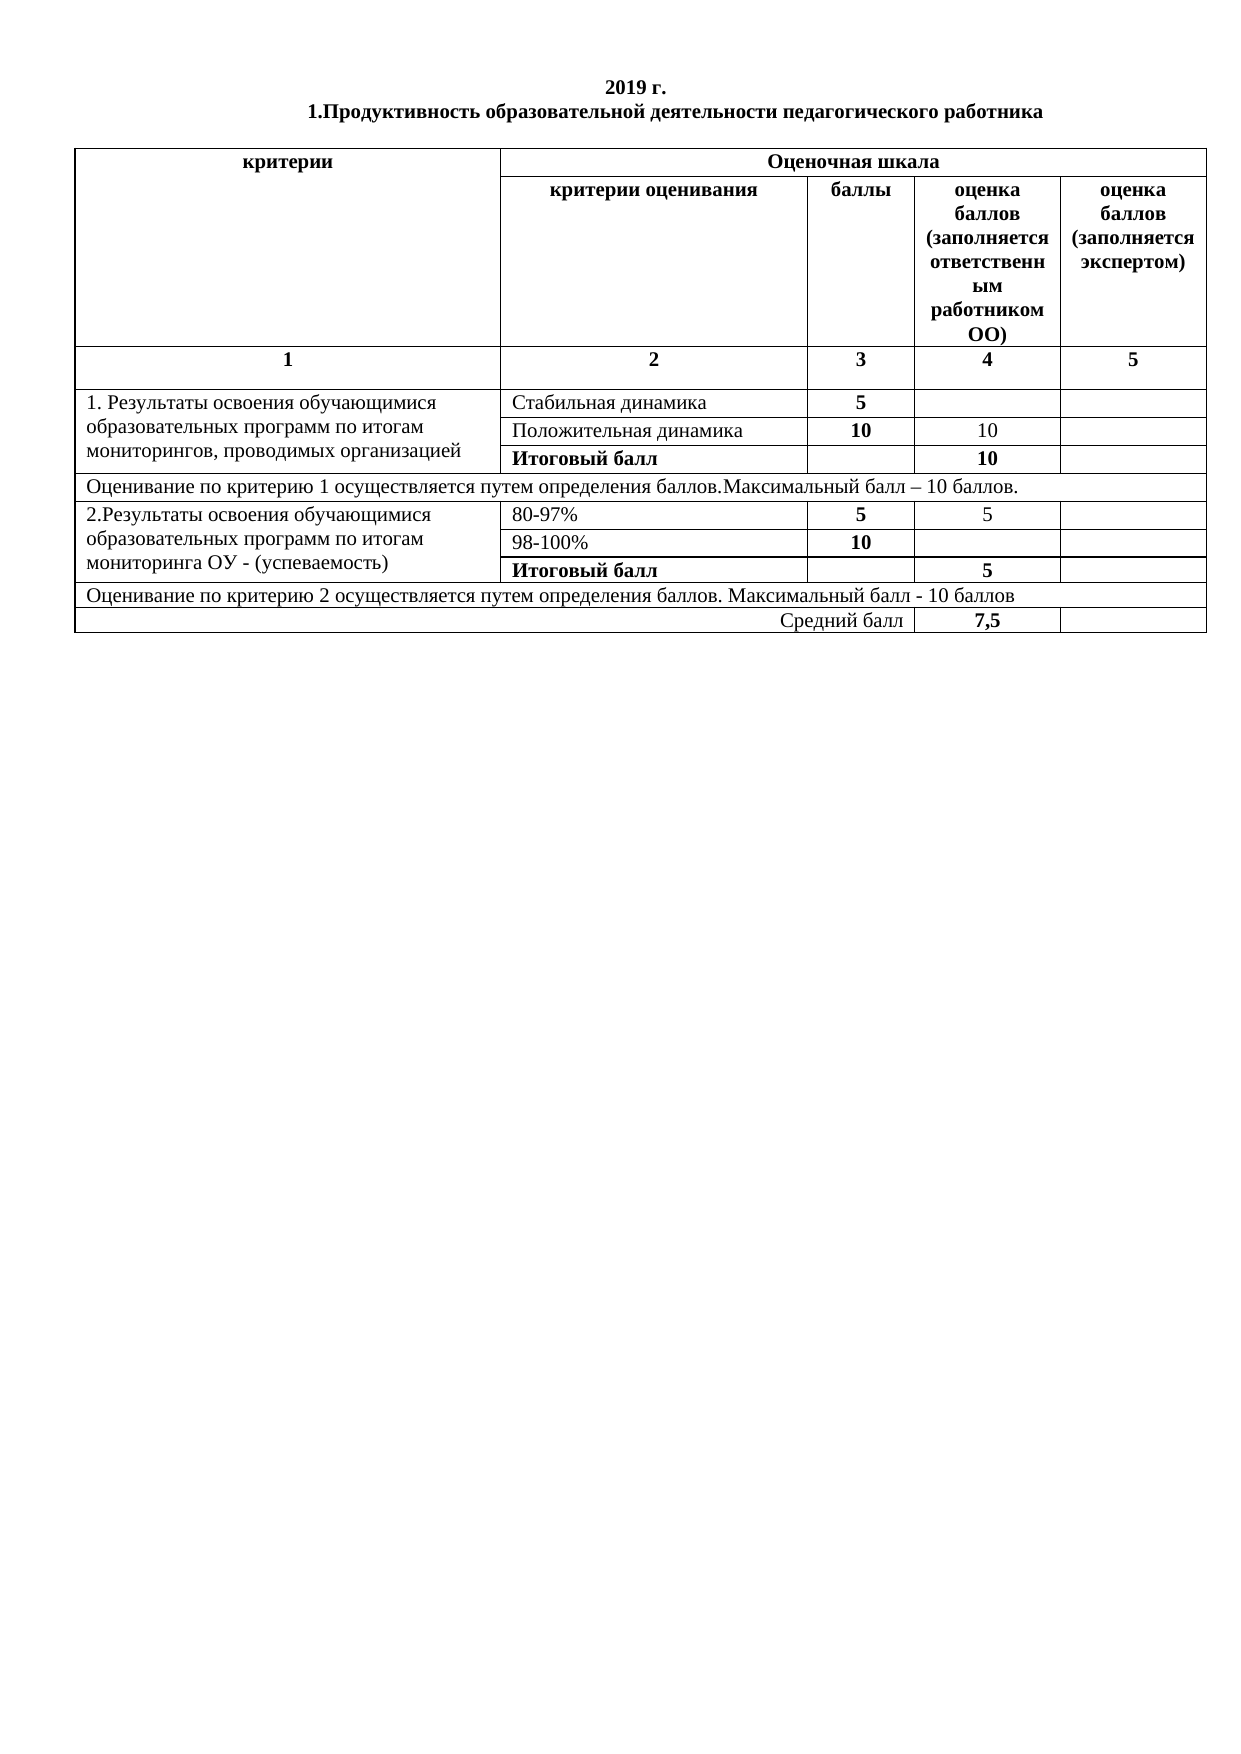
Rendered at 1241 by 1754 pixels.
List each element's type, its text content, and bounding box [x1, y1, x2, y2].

table_cell 3 [808, 347, 914, 389]
table_cell [1061, 418, 1206, 445]
table_header критерии [76, 149, 500, 346]
table_cell [808, 446, 914, 473]
table_cell [1061, 558, 1206, 582]
table_cell 98-100% [501, 530, 807, 556]
table_cell [1061, 502, 1206, 528]
text 2019 г. [75, 75, 1196, 99]
list 1.Продуктивность образовательной деятельности педагогического работника [155, 99, 1196, 123]
table_cell 10 [915, 446, 1060, 473]
table_cell 7,5 [915, 608, 1060, 632]
table_cell 10 [808, 418, 914, 445]
table_cell [915, 390, 1060, 417]
table_cell 5 [915, 502, 1060, 528]
table_cell Итоговый балл [501, 446, 807, 473]
table_cell 1. Результаты освоения обучающимися образовательных программ по итогам мониторингов, проводимых организацией [76, 390, 500, 473]
table_cell 5 [1061, 347, 1206, 389]
table_cell [1061, 608, 1206, 632]
table_cell [915, 530, 1060, 556]
table_cell [808, 558, 914, 582]
table_cell 2.Результаты освоения обучающимися образовательных программ по итогам мониторинга ОУ - (успеваемость) [76, 502, 500, 582]
table_cell Итоговый балл [501, 558, 807, 582]
table_cell 5 [915, 558, 1060, 582]
table_cell [1061, 530, 1206, 556]
table_cell критерии оценивания [501, 177, 807, 346]
table_cell Средний балл [76, 608, 914, 632]
table_cell 10 [915, 418, 1060, 445]
table_cell 4 [915, 347, 1060, 389]
table_cell оценка баллов (заполняется ответственным работником ОО) [915, 177, 1060, 346]
table_cell 1 [76, 347, 500, 389]
table_cell 80-97% [501, 502, 807, 528]
table_cell 5 [808, 390, 914, 417]
table_header Оценочная шкала [501, 149, 1206, 176]
table_cell 10 [808, 530, 914, 556]
table_cell баллы [808, 177, 914, 346]
table_cell оценка баллов (заполняется экспертом) [1061, 177, 1206, 346]
table_cell [1061, 390, 1206, 417]
table_cell 5 [808, 502, 914, 528]
table_cell 2 [501, 347, 807, 389]
table_cell Положительная динамика [501, 418, 807, 445]
table_cell Стабильная динамика [501, 390, 807, 417]
table_cell Оценивание по критерию 2 осуществляется путем определения баллов. Максимальный балл - 10 баллов [76, 583, 1206, 607]
table_cell Оценивание по критерию 1 осуществляется путем определения баллов.Максимальный балл – 10 баллов. [76, 474, 1206, 501]
table_cell [1061, 446, 1206, 473]
